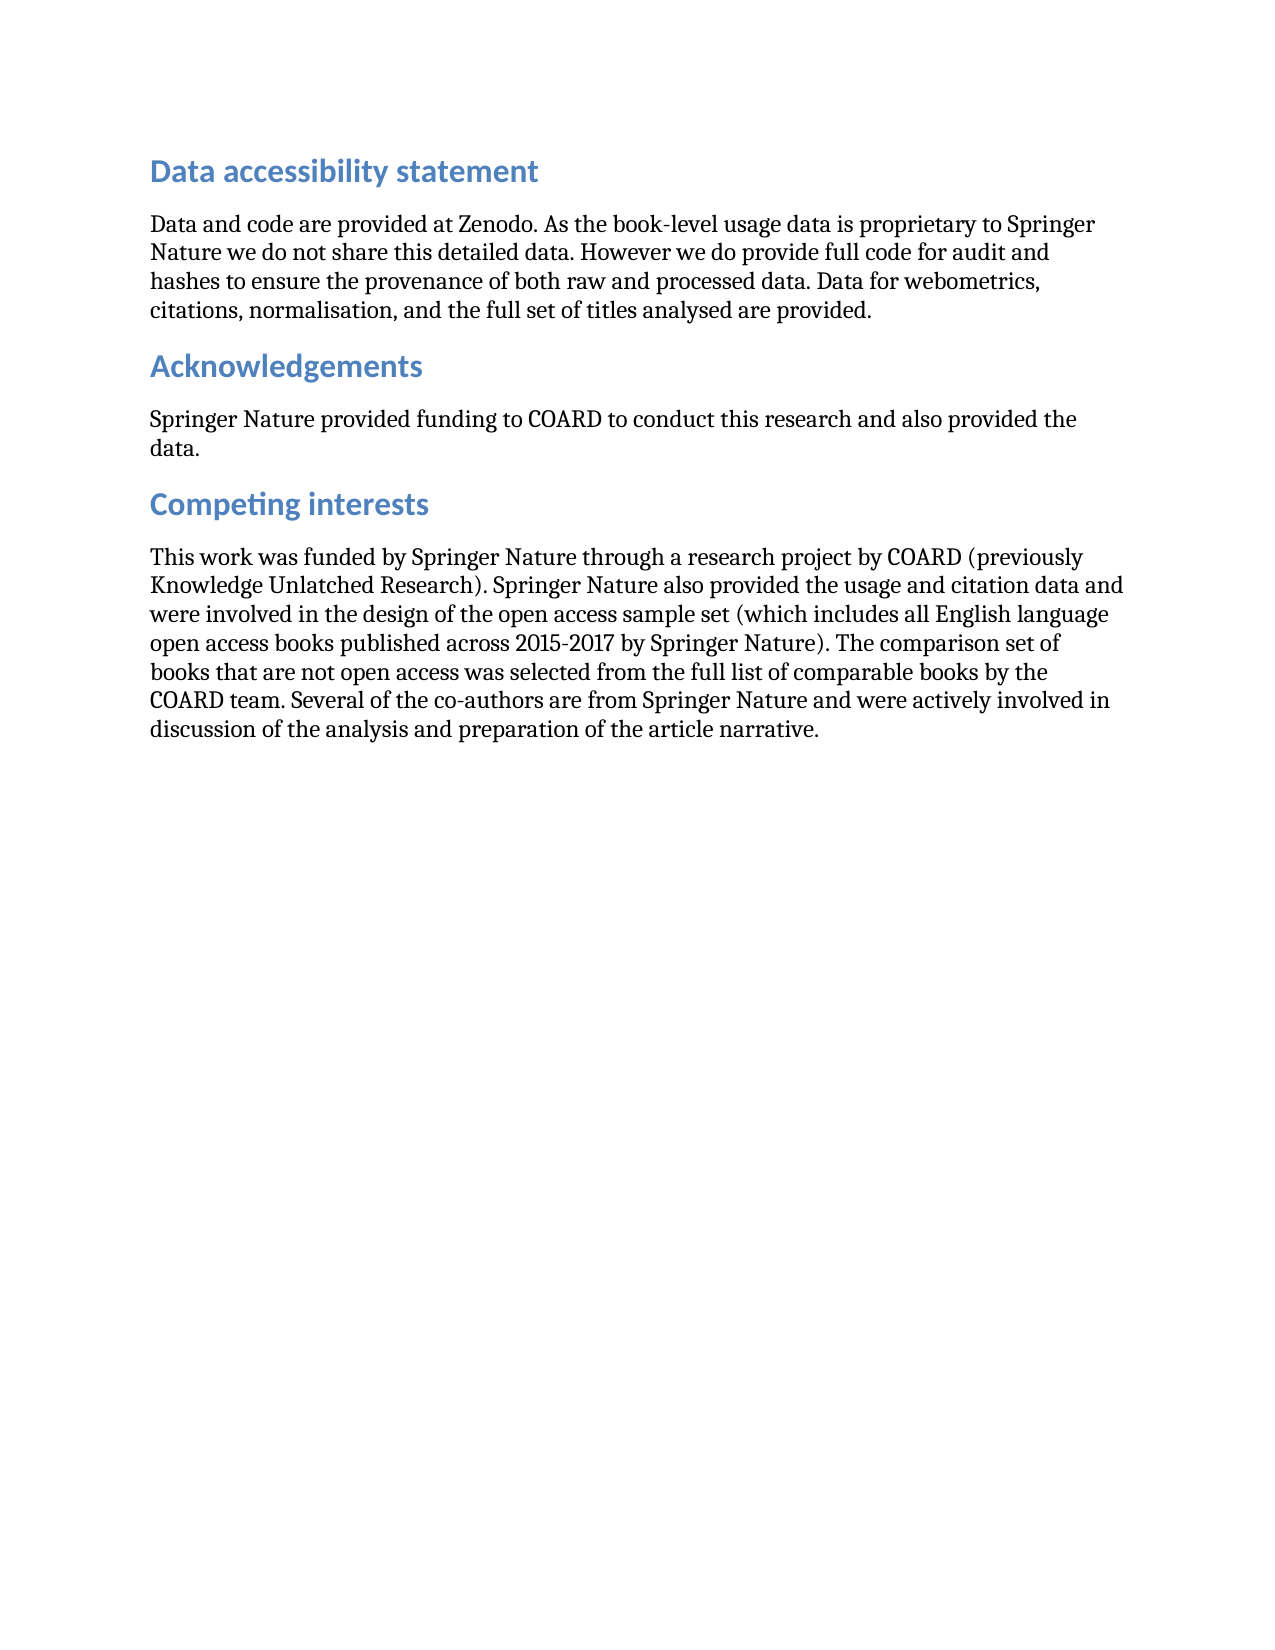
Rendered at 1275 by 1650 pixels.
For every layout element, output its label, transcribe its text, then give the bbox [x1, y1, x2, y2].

subtitle Competing interests [150, 483, 1125, 524]
subtitle Acknowledgements [150, 345, 1125, 386]
text This work was funded by Springer Nature through a research project by COARD (previously Knowledge Unlatched Research). Springer Nature also provided the usage and citation data and were involved in the design of the open access sample set (which includes all English language open access books published across 2015-2017 by Springer Nature). The comparison set of books that are not open access was selected from the full list of comparable books by the COARD team. Several of the co-authors are from Springer Nature and were actively involved in discussion of the analysis and preparation of the article narrative. [150, 543, 1125, 744]
text Springer Nature provided funding to COARD to conduct this research and also provided the data. [150, 405, 1125, 462]
subtitle Data accessibility statement [150, 150, 1125, 191]
text Data and code are provided at Zenodo. As the book-level usage data is proprietary to Springer Nature we do not share this detailed data. However we do provide full code for audit and hashes to ensure the provenance of both raw and processed data. Data for webometrics, citations, normalisation, and the full set of titles analysed are provided. [150, 209, 1125, 324]
